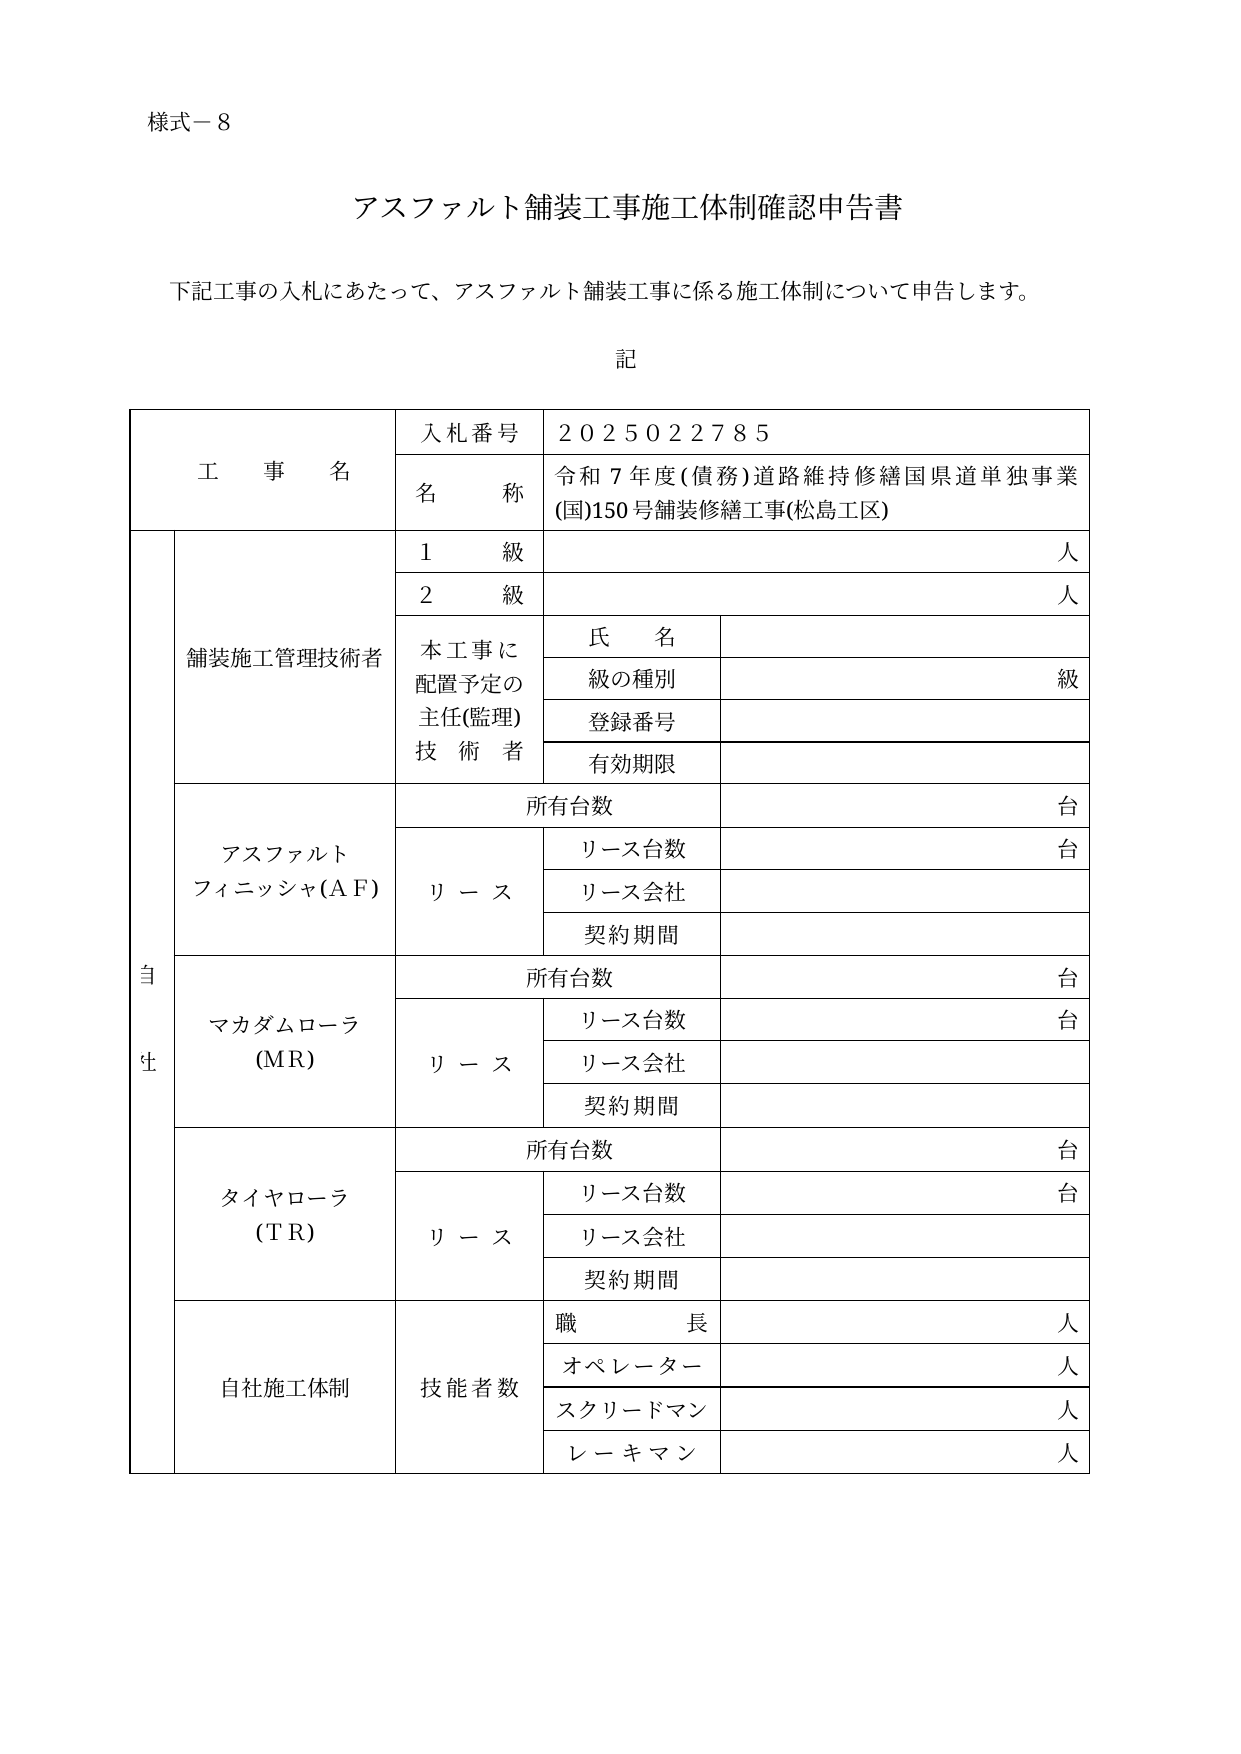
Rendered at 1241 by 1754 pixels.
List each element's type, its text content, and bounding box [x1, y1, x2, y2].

table_cell 契約期間 [544, 1084, 720, 1127]
table_cell 台 [721, 1128, 1089, 1171]
text 記 [148, 341, 1092, 375]
table_cell 職 長 [544, 1301, 720, 1343]
table_cell ２ 級 [396, 573, 543, 615]
table_cell [721, 913, 1089, 955]
table_cell 人 [544, 531, 1089, 572]
table_cell 有効期限 [544, 743, 720, 783]
table_cell [721, 870, 1089, 912]
text アスファルト舗装工事施工体制確認申告書 [148, 172, 1092, 239]
table_cell 登録番号 [544, 700, 720, 741]
table_cell 台 [721, 999, 1089, 1040]
table_cell 台 [721, 956, 1089, 997]
table_cell アスファルト フィニッシャ(ＡＦ) [175, 784, 395, 955]
table_cell 技能者数 [396, 1301, 543, 1473]
table_cell [721, 700, 1089, 741]
table_cell リース台数 [544, 1172, 720, 1213]
table_cell 級 [721, 658, 1089, 699]
table_cell [721, 743, 1089, 783]
table_cell 所有台数 [396, 956, 720, 997]
table_cell リース台数 [544, 828, 720, 869]
table_cell 舗装施工管理技術者 [175, 531, 395, 783]
table_cell [721, 616, 1089, 657]
table_cell 台 [721, 1172, 1089, 1213]
table_cell 本工事に 配置予定の 主任(監理) 技 術 者 [396, 616, 543, 783]
table_cell レーキマン [544, 1431, 720, 1473]
table_cell 人 [721, 1388, 1089, 1430]
text 下記工事の入札にあたって、アスファルト舗装工事に係る施工体制について申告します。 [148, 273, 1092, 307]
table_cell 台 [721, 828, 1089, 869]
table_cell 人 [721, 1431, 1089, 1473]
table_cell 契約期間 [544, 913, 720, 955]
table_cell スクリードマン [544, 1388, 720, 1430]
table_cell 令和7年度(債務)道路維持修繕国県道単独事業(国)150号舗装修繕工事(松島工区) [544, 455, 1089, 529]
table_cell 級の種別 [544, 658, 720, 699]
table_cell 契約期間 [544, 1258, 720, 1300]
table_cell リース会社 [544, 1215, 720, 1257]
table_cell リース会社 [544, 870, 720, 912]
table_cell [721, 1084, 1089, 1127]
table_cell リース台数 [544, 999, 720, 1040]
table_cell [721, 1041, 1089, 1083]
table_cell タイヤローラ (ＴＲ) [175, 1128, 395, 1300]
table_cell 所有台数 [396, 1128, 720, 1171]
table_cell 名 称 [396, 455, 543, 529]
table_cell 台 [721, 784, 1089, 827]
table_cell リース [396, 999, 543, 1127]
table_cell １ 級 [396, 531, 543, 572]
text 様式－８ [148, 104, 1092, 138]
table_cell マカダムローラ (ＭＲ) [175, 956, 395, 1127]
table_cell リース [396, 828, 543, 955]
table_cell 人 [544, 573, 1089, 615]
table_header ２０２５０２２７８５ [544, 410, 1089, 454]
table_cell [721, 1215, 1089, 1257]
table_cell [721, 1258, 1089, 1300]
table_cell リース [396, 1172, 543, 1300]
table_header 工 事 名 [131, 410, 395, 529]
table_cell リース会社 [544, 1041, 720, 1083]
table_cell 人 [721, 1301, 1089, 1343]
table_header 入札番号 [396, 410, 543, 454]
table_cell 所有台数 [396, 784, 720, 827]
table_cell 人 [721, 1344, 1089, 1386]
table_cell 氏 名 [544, 616, 720, 657]
table_cell オペレーター [544, 1344, 720, 1386]
table_cell 自 社 [131, 531, 174, 1473]
table_cell 自社施工体制 [175, 1301, 395, 1473]
